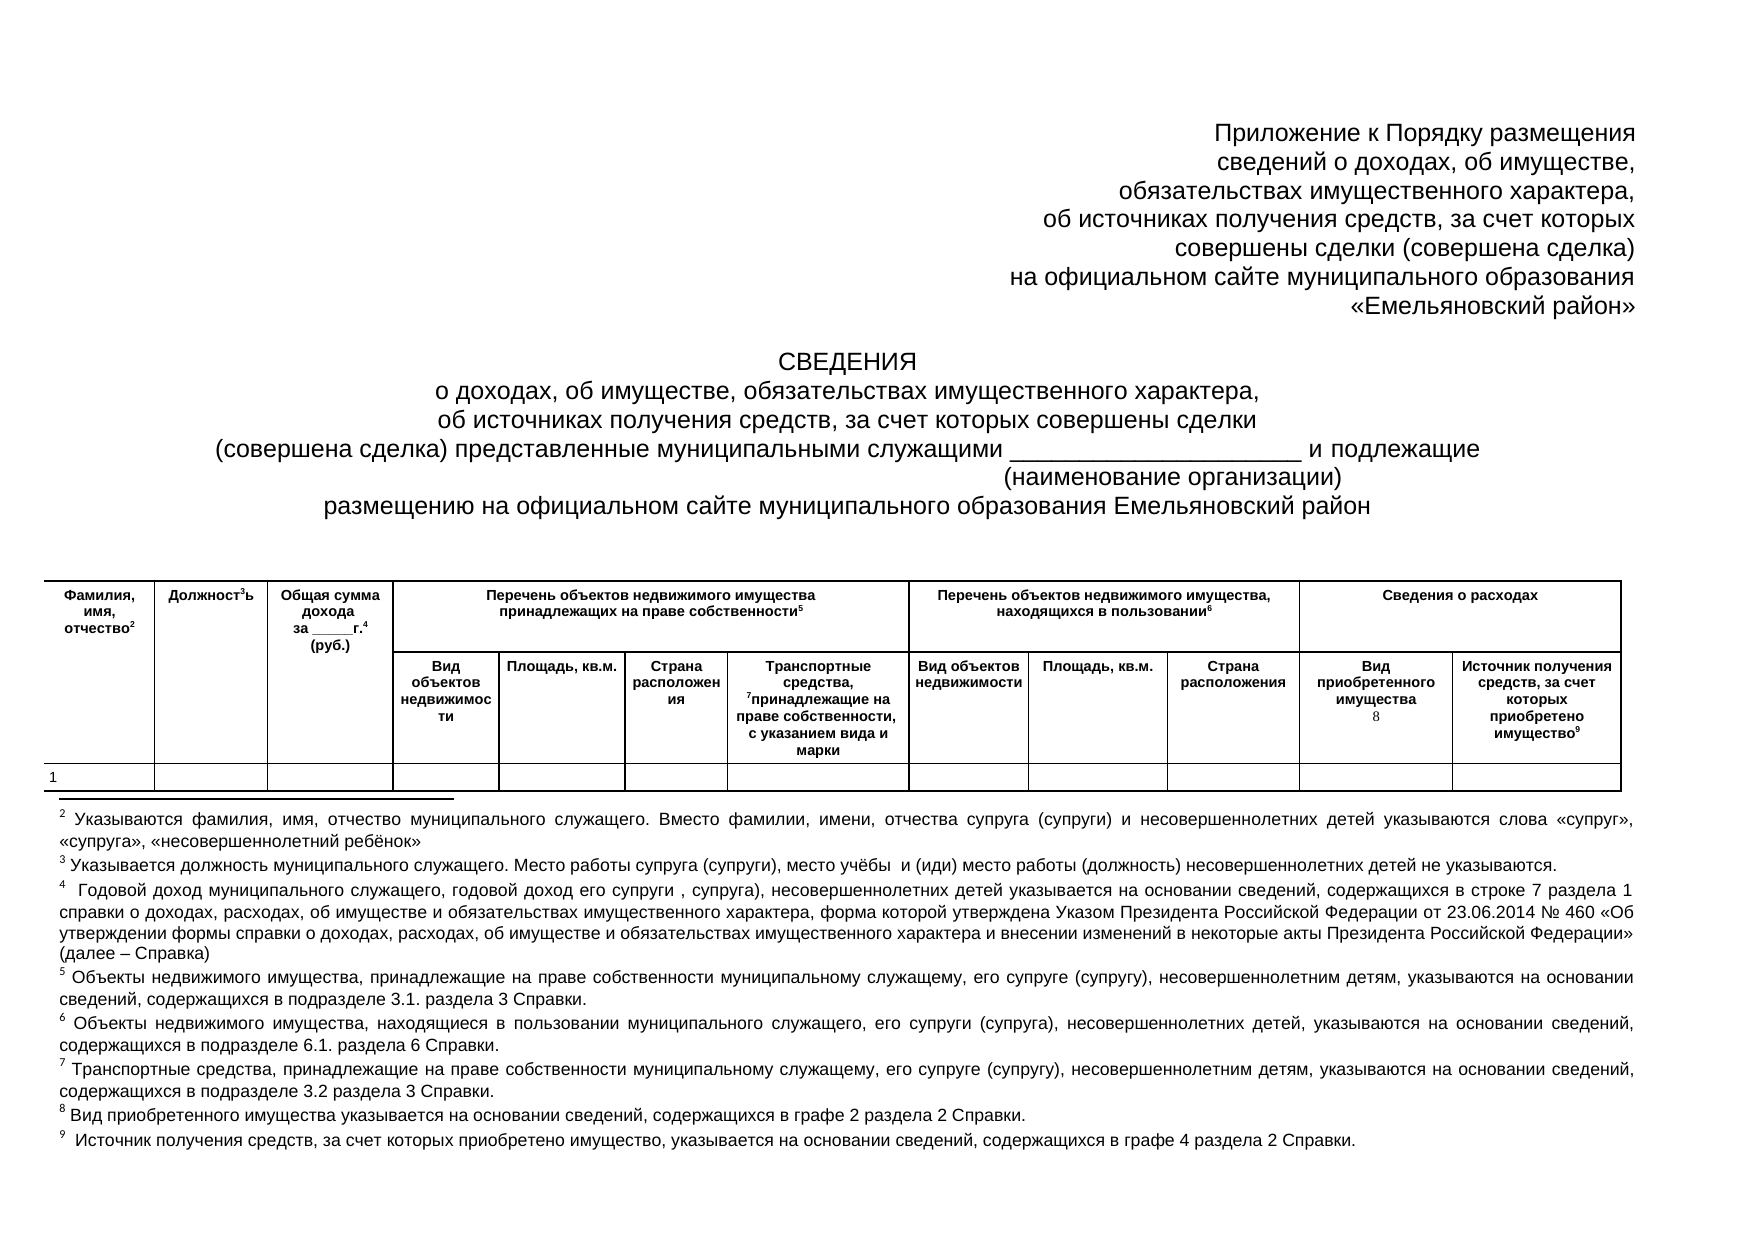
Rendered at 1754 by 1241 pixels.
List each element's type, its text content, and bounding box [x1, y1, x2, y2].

table_cell Источник получения средств, за счет которых приобретено имущество [1453, 653, 1620, 763]
table_cell Вид объектов недвижимости [910, 653, 1028, 763]
text сведений о доходах, об имуществе, [219, 147, 1636, 176]
table_cell Площадь, кв.м. [1029, 653, 1167, 763]
table_cell Вид приобретенного имущества [1300, 653, 1452, 763]
table_cell Площадь, кв.м. [500, 653, 624, 763]
table_cell [1168, 764, 1299, 790]
table_cell [1453, 764, 1620, 790]
table_cell [1300, 764, 1452, 790]
table_cell [910, 764, 1028, 790]
table_cell [394, 764, 498, 790]
table_cell [626, 764, 727, 790]
table_cell [155, 764, 267, 790]
text (наименование организации) [59, 462, 1636, 491]
text обязательствах имущественного характера, [219, 176, 1636, 204]
table_header Должность [155, 582, 267, 763]
table_cell [500, 764, 624, 790]
table_header Фамилия, имя, отчество [44, 582, 154, 763]
table_header Сведения о расходах [1300, 582, 1620, 651]
table_cell [1029, 764, 1167, 790]
text о доходах, об имуществе, обязательствах имущественного характера, [59, 376, 1636, 405]
text совершены сделки (совершена сделка) [575, 233, 1636, 262]
table_cell [728, 764, 908, 790]
table_header Перечень объектов недвижимого имущества принадлежащих на праве собственности [394, 582, 908, 651]
table_header Перечень объектов недвижимого имущества, находящихся в пользовании [910, 582, 1299, 651]
table_cell [268, 764, 392, 790]
text об источниках получения средств, за счет которых совершены сделки [59, 405, 1636, 434]
text об источниках получения средств, за счет которых [219, 204, 1636, 233]
table_cell Транспортные средства, принадлежащие на праве собственности, с указанием вида и марки [728, 653, 908, 763]
table_cell 1 [44, 764, 154, 790]
table_cell Страна расположения [626, 653, 727, 763]
text СВЕДЕНИЯ [59, 347, 1636, 376]
table_cell Страна расположения [1168, 653, 1299, 763]
text (совершена сделка) представленные муниципальными служащими _____________________ и подлежащие [59, 434, 1636, 462]
table_cell Вид объектов недвижимости [394, 653, 498, 763]
text на официальном сайте муниципального образования [575, 262, 1636, 291]
text «Емельяновский район» [575, 291, 1636, 319]
table_header Общая сумма дохода за _____г. (руб.) [268, 582, 392, 763]
text размещению на официальном сайте муниципального образования Емельяновский район [59, 491, 1636, 520]
text Приложение к Порядку размещения [502, 118, 1636, 147]
